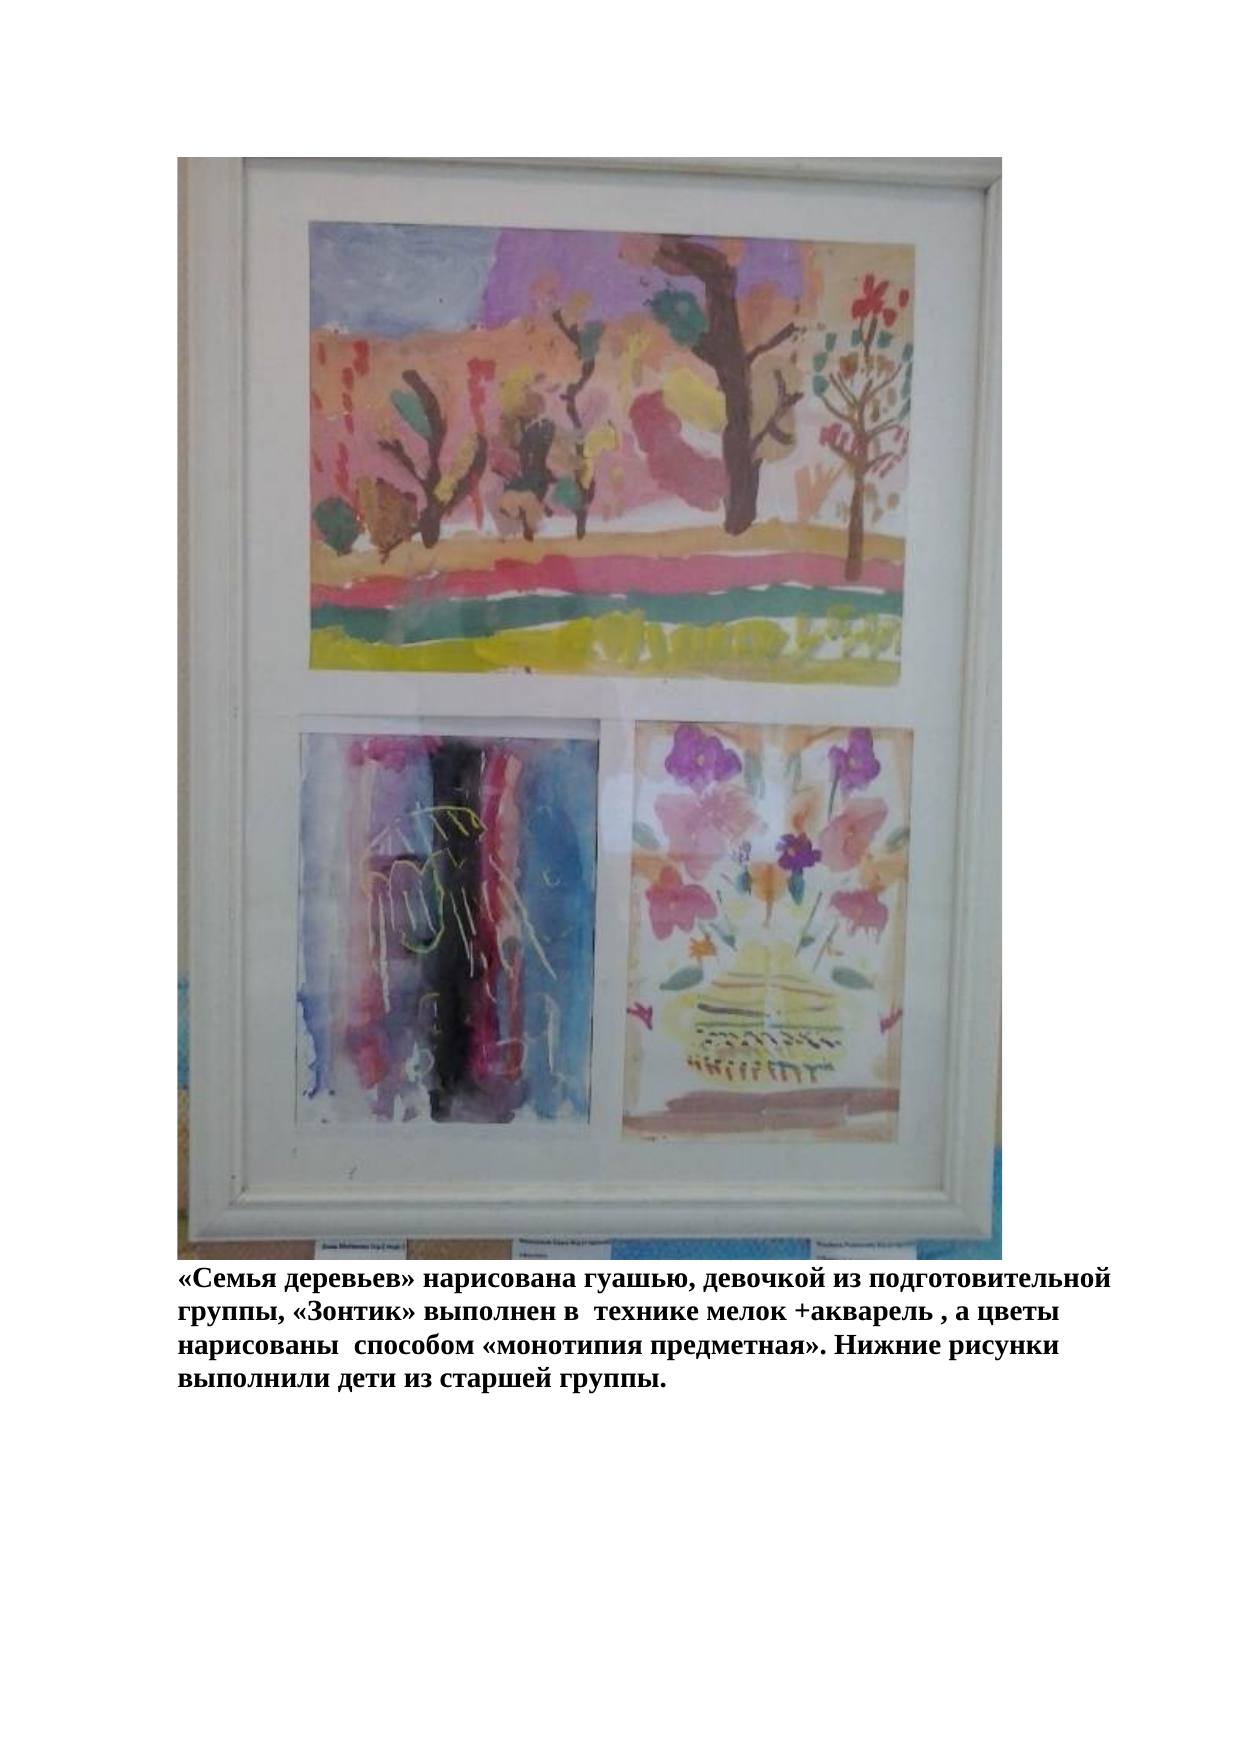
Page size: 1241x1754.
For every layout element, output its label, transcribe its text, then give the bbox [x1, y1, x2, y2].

picture [177, 157, 1003, 1260]
text «Семья деревьев» нарисована гуашью, девочкой из подготовительной группы, «Зонтик» выполнен в технике мелок +акварель , а цветы нарисованы способом «монотипия предметная». Нижние рисунки выполнили дети из старшей группы. [177, 1260, 1152, 1394]
